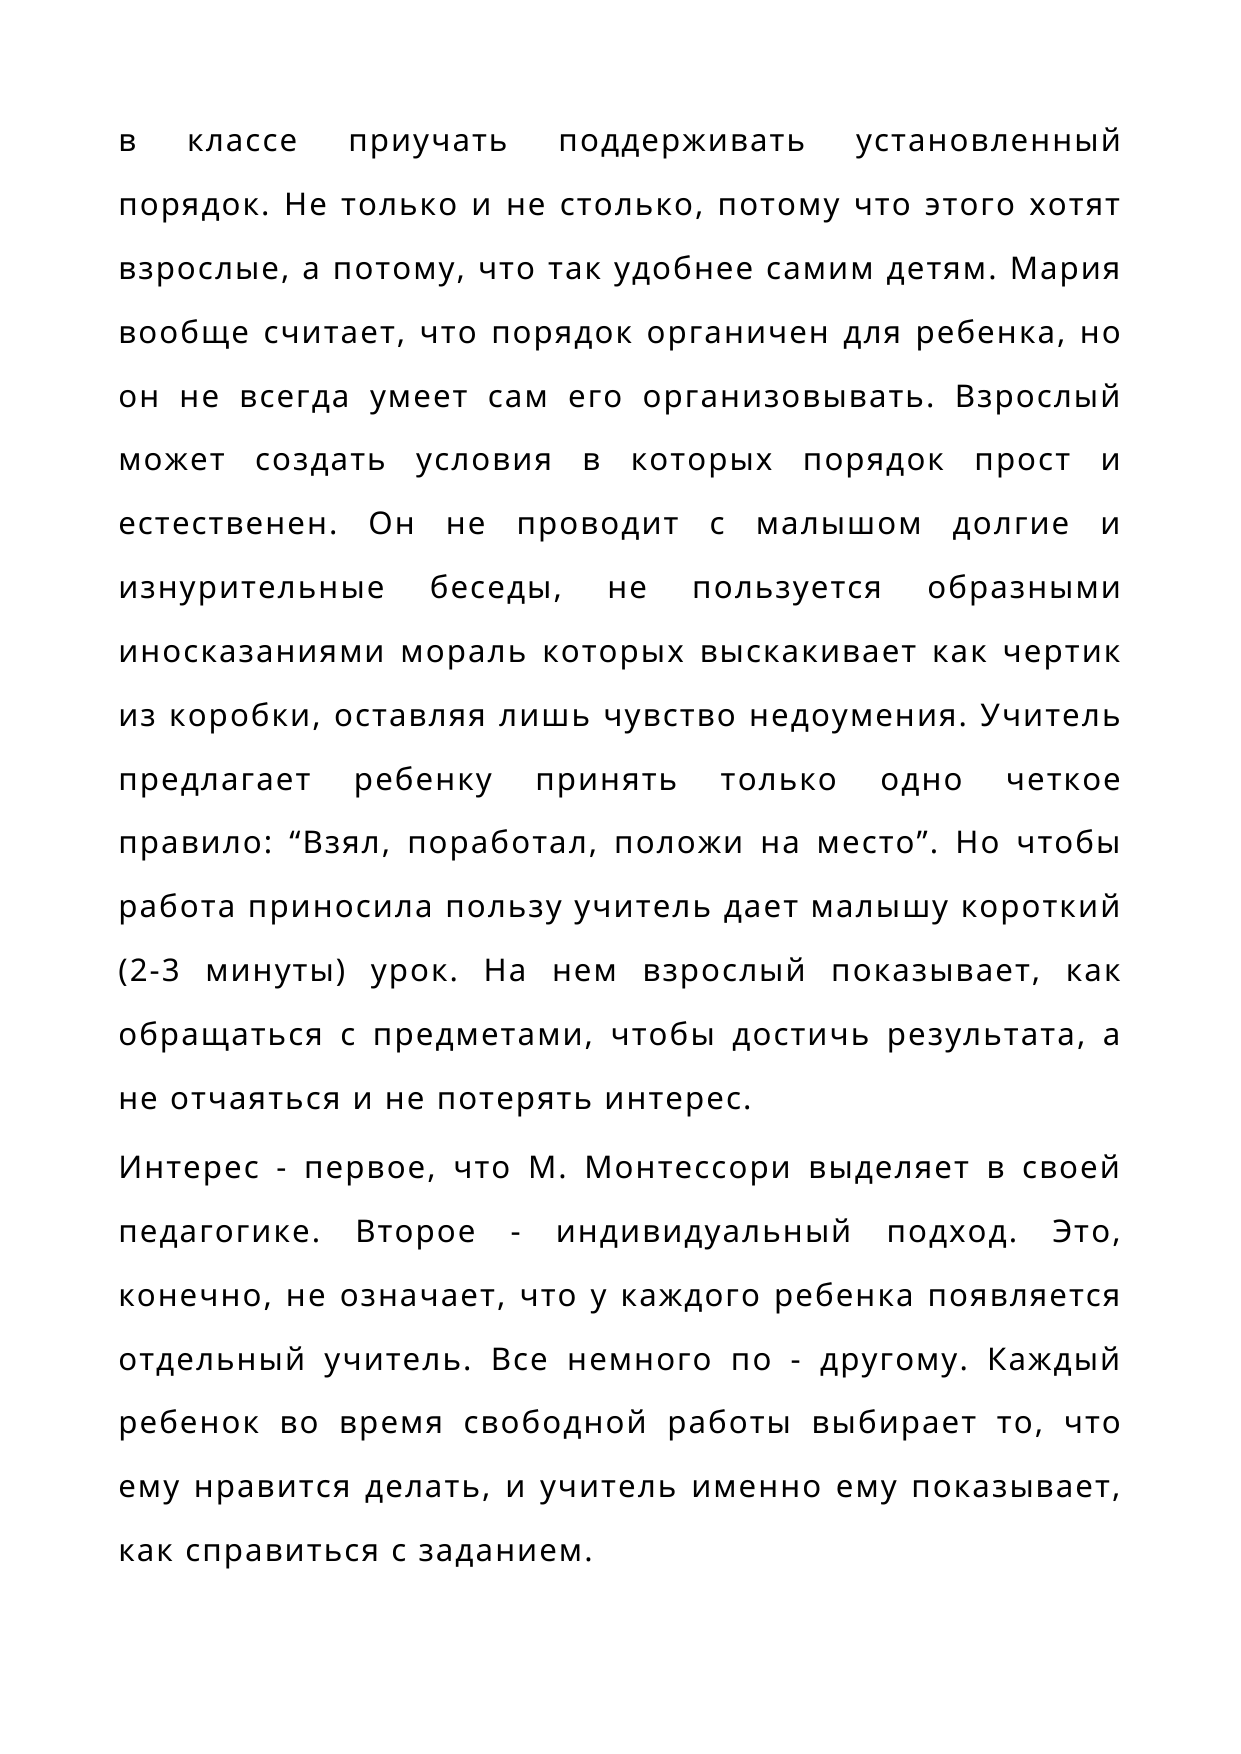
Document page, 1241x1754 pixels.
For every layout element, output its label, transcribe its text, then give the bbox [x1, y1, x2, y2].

text Интерес - первое, что М. Монтессори выделяет в своей педагогике. Второе - индивидуальный подход. Это, конечно, не означает, что у каждого ребенка появляется отдельный учитель. Все немного по - другому. Каждый ребенок во время свободной работы выбирает то, что ему нравится делать, и учитель именно ему показывает, как справиться с заданием. [118, 1145, 1122, 1571]
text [118, 118, 1122, 1118]
